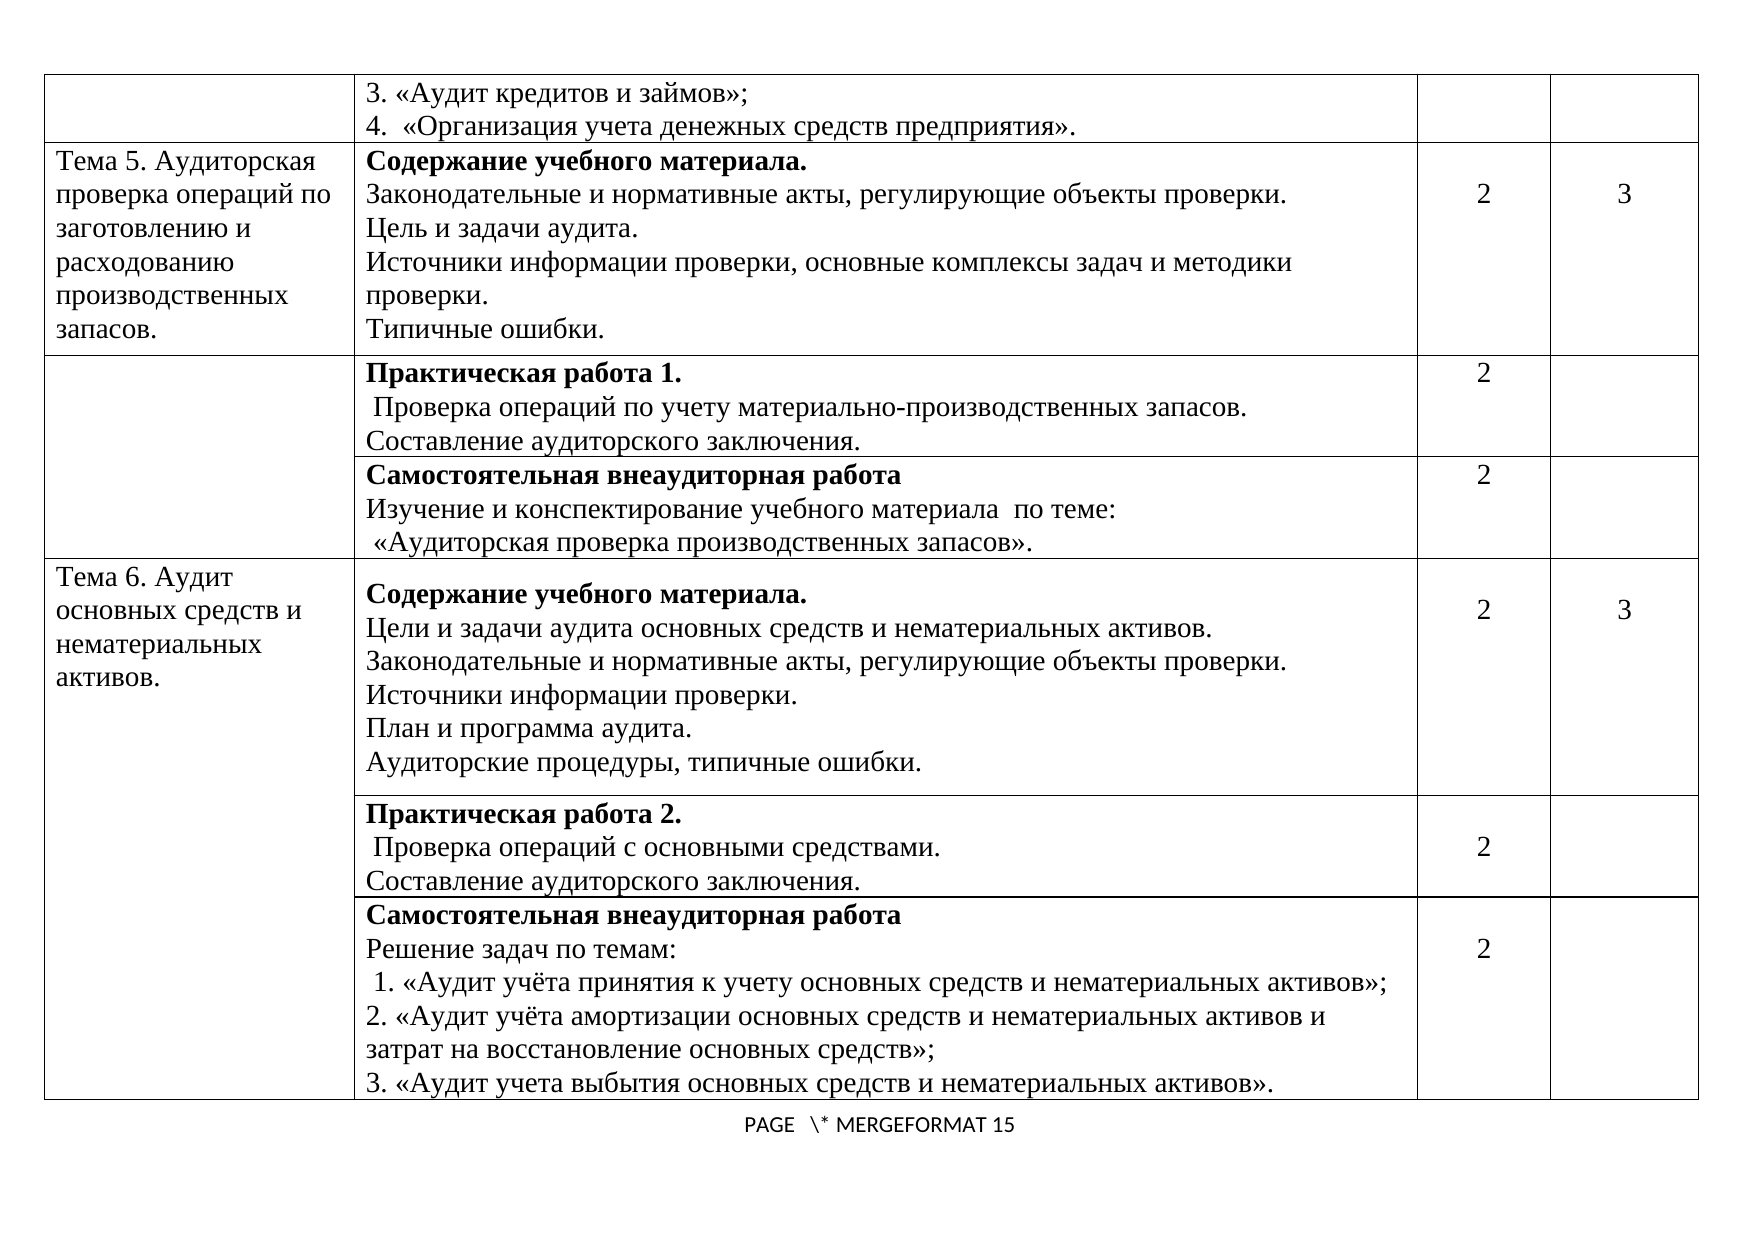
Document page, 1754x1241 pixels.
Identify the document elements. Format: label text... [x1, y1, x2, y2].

table_cell 3 [1551, 559, 1698, 795]
table_cell 2 [1418, 898, 1550, 1099]
table_cell Самостоятельная внеаудиторная работа Решение задач по темам: 1. «Аудит учёта принятия к учету основных средств и нематериальных активов»; 2. «Аудит учёта амортизации основных средств и нематериальных активов и затрат на восстановление основных средств»; 3. «Аудит учета выбытия основных средств и нематериальных активов». [355, 898, 1417, 1099]
table_cell Практическая работа 1. Проверка операций по учету материально-производственных запасов. Составление аудиторского заключения. [355, 356, 1417, 456]
table_cell Тема 5. Аудиторская проверка операций по заготовлению и расходованию производственных запасов. [45, 143, 354, 354]
table_cell Практическая работа 2. Проверка операций с основными средствами. Составление аудиторского заключения. [355, 796, 1417, 896]
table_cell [355, 75, 1417, 142]
table_cell Тема 6. Аудит основных средств и нематериальных активов. [45, 559, 354, 1099]
table_cell [1551, 75, 1698, 142]
table_cell Самостоятельная внеаудиторная работа Изучение и конспектирование учебного материала по теме: «Аудиторская проверка производственных запасов». [355, 457, 1417, 558]
table_cell [1551, 356, 1698, 456]
table_cell [1551, 796, 1698, 896]
table_cell 2 [1418, 356, 1550, 456]
table_cell [45, 356, 354, 558]
table_cell 2 [1418, 75, 1550, 142]
table_cell 2 [1418, 457, 1550, 558]
table_cell [1551, 457, 1698, 558]
table_cell 2 [1418, 559, 1550, 795]
table_cell Содержание учебного материала. Законодательные и нормативные акты, регулирующие объекты проверки. Цель и задачи аудита. Источники информации проверки, основные комплексы задач и методики проверки. Типичные ошибки. [355, 143, 1417, 354]
table_cell [1551, 898, 1698, 1099]
table_cell Содержание учебного материала. Цели и задачи аудита основных средств и нематериальных активов. Законодательные и нормативные акты, регулирующие объекты проверки. Источники информации проверки. План и программа аудита. Аудиторские процедуры, типичные ошибки. [355, 559, 1417, 795]
table_cell 2 [1418, 796, 1550, 896]
table_cell 2 [1418, 143, 1550, 354]
table_cell 3 [1551, 143, 1698, 354]
